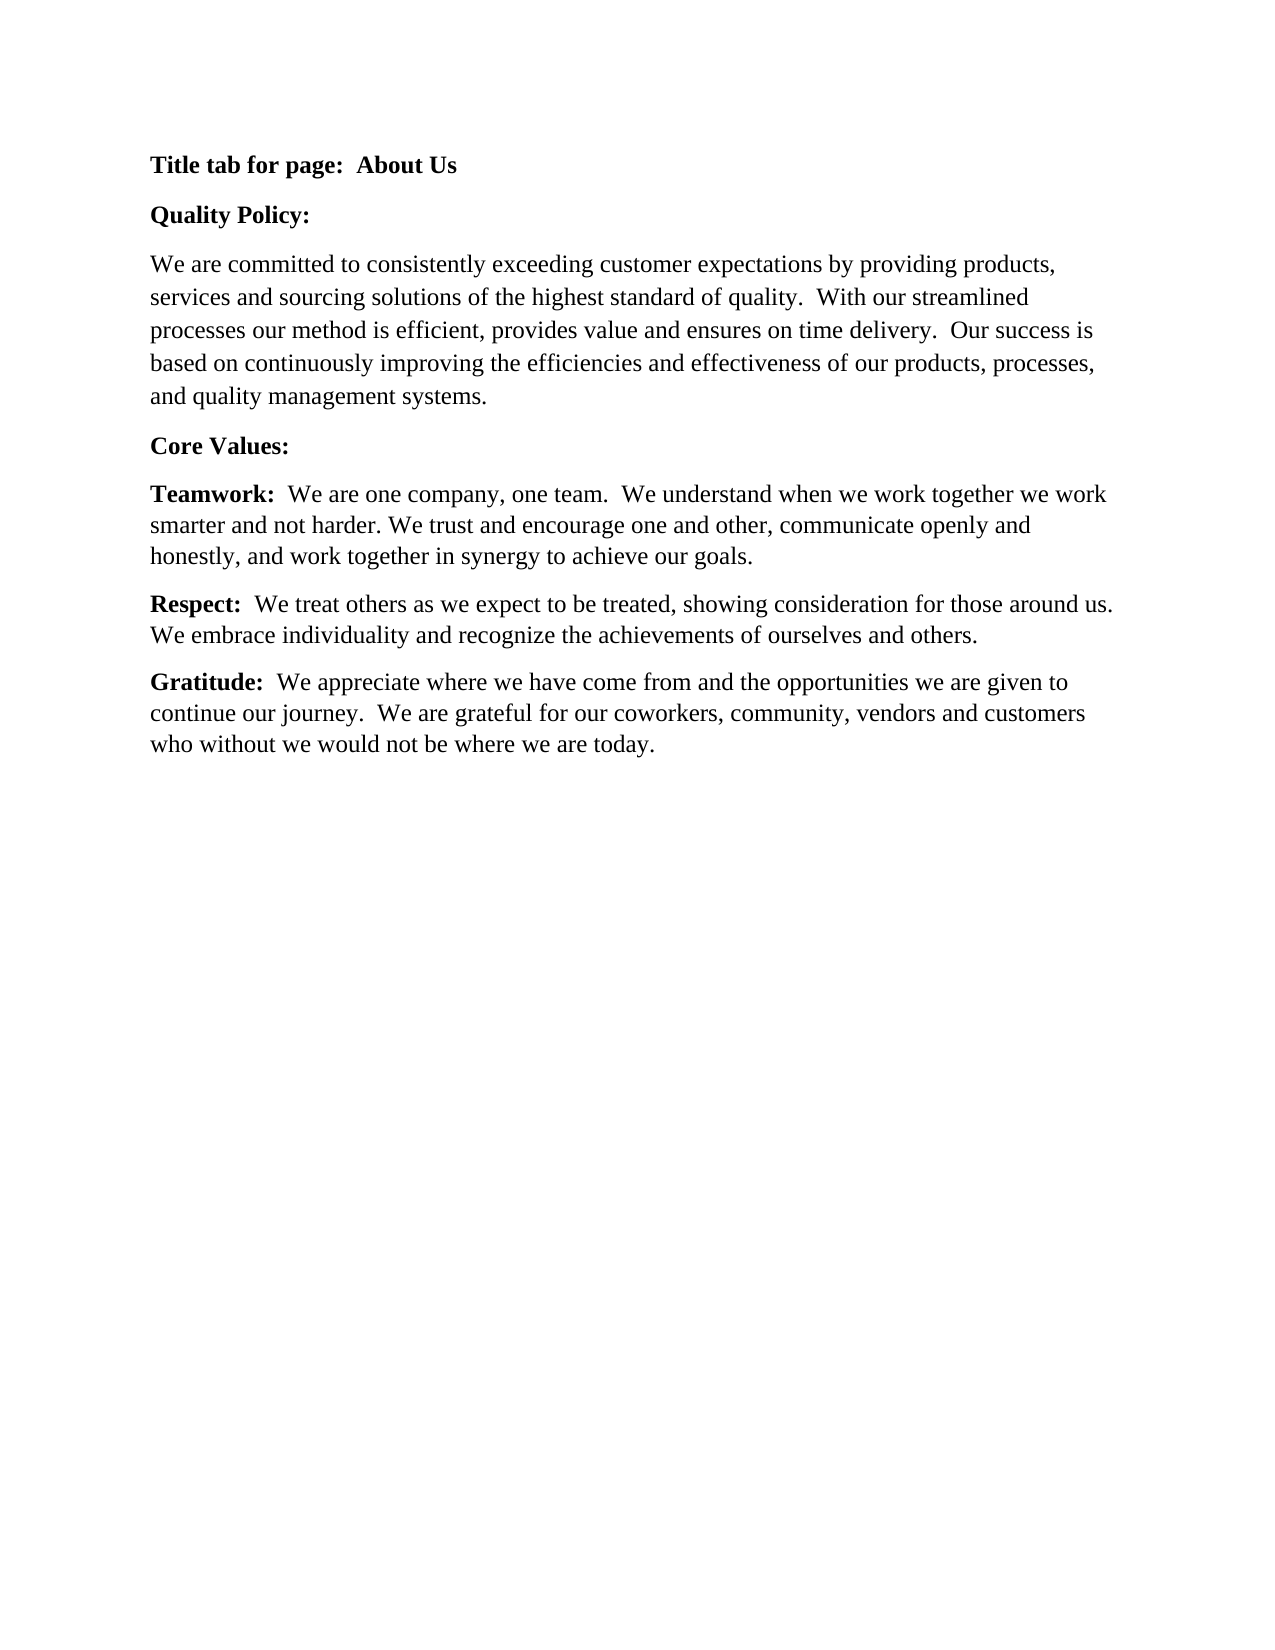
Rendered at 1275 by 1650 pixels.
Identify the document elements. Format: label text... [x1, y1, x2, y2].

text Quality Policy: [150, 200, 1125, 228]
text Core Values: [150, 431, 1125, 460]
text Title tab for page: About Us [150, 150, 1125, 179]
text Gratitude: We appreciate where we have come from and the opportunities we are given to continue our journey. We are grateful for our coworkers, community, vendors and customers who without we would not be where we are today. [150, 667, 1125, 758]
text We are committed to consistently exceeding customer expectations by providing products, services and sourcing solutions of the highest standard of quality. With our streamlined processes our method is efficient, provides value and ensures on time delivery. Our success is based on continuously improving the efficiencies and effectiveness of our products, processes, and quality management systems. [150, 249, 1125, 410]
text Teamwork: We are one company, one team. We understand when we work together we work smarter and not harder. We trust and encourage one and other, communicate openly and honestly, and work together in synergy to achieve our goals. [150, 479, 1125, 570]
text Respect: We treat others as we expect to be treated, showing consideration for those around us. We embrace individuality and recognize the achievements of ourselves and others. [150, 589, 1125, 648]
